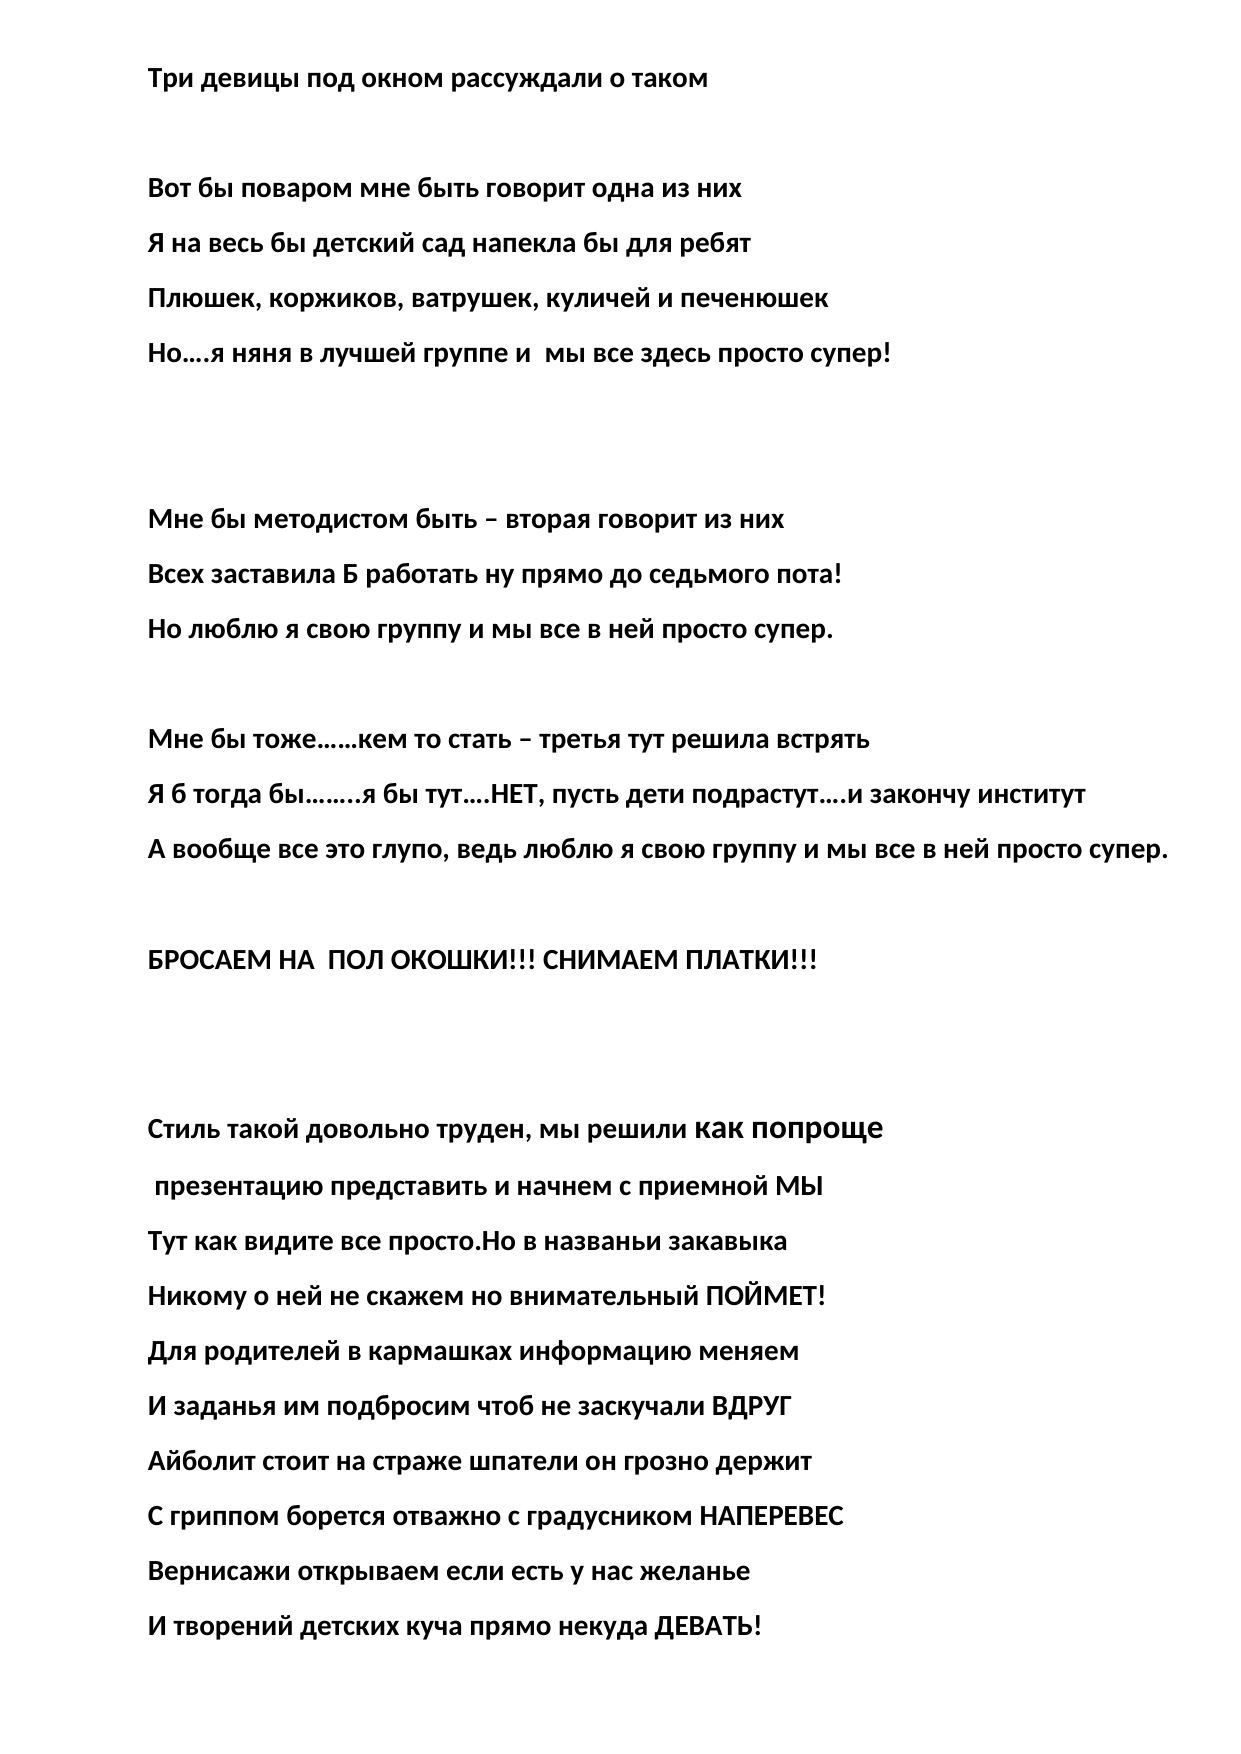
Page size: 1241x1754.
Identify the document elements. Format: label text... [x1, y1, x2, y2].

text И творений детских куча прямо некуда ДЕВАТЬ! [148, 1607, 1181, 1643]
text Я на весь бы детский сад напекла бы для ребят [148, 224, 1181, 260]
text И заданья им подбросим чтоб не заскучали ВДРУГ [148, 1387, 1181, 1423]
text Никому о ней не скажем но внимательный ПОЙМЕТ! [148, 1277, 1181, 1312]
text Но люблю я свою группу и мы все в ней просто супер. [148, 610, 1181, 646]
text Плюшек, коржиков, ватрушек, куличей и печенюшек [148, 279, 1181, 315]
text презентацию представить и начнем с приемной МЫ [148, 1167, 1181, 1202]
text Три девицы под окном рассуждали о таком [148, 59, 1181, 95]
text Мне бы тоже……кем то стать – третья тут решила встрять [148, 720, 1181, 756]
text А вообще все это глупо, ведь люблю я свою группу и мы все в ней просто супер. [148, 831, 1181, 866]
text БРОСАЕМ НА ПОЛ ОКОШКИ!!! СНИМАЕМ ПЛАТКИ!!! [148, 941, 1181, 976]
text Вернисажи открываем если есть у нас желанье [148, 1552, 1181, 1588]
text Айболит стоит на страже шпатели он грозно держит [148, 1442, 1181, 1478]
text Для родителей в кармашках информацию меняем [148, 1332, 1181, 1368]
text С гриппом борется отважно с градусником НАПЕРЕВЕС [148, 1497, 1181, 1533]
text Тут как видите все просто.Но в названьи закавыка [148, 1222, 1181, 1257]
text Вот бы поваром мне быть говорит одна из них [148, 169, 1181, 205]
text Мне бы методистом быть – вторая говорит из них [148, 500, 1181, 536]
text Стиль такой довольно труден, мы решили как попроще [148, 1106, 1181, 1147]
text Я б тогда бы……..я бы тут….НЕТ, пусть дети подрастут….и закончу институт [148, 775, 1181, 811]
text Всех заставила Б работать ну прямо до седьмого пота! [148, 555, 1181, 591]
text Но….я няня в лучшей группе и мы все здесь просто супер! [148, 334, 1181, 370]
